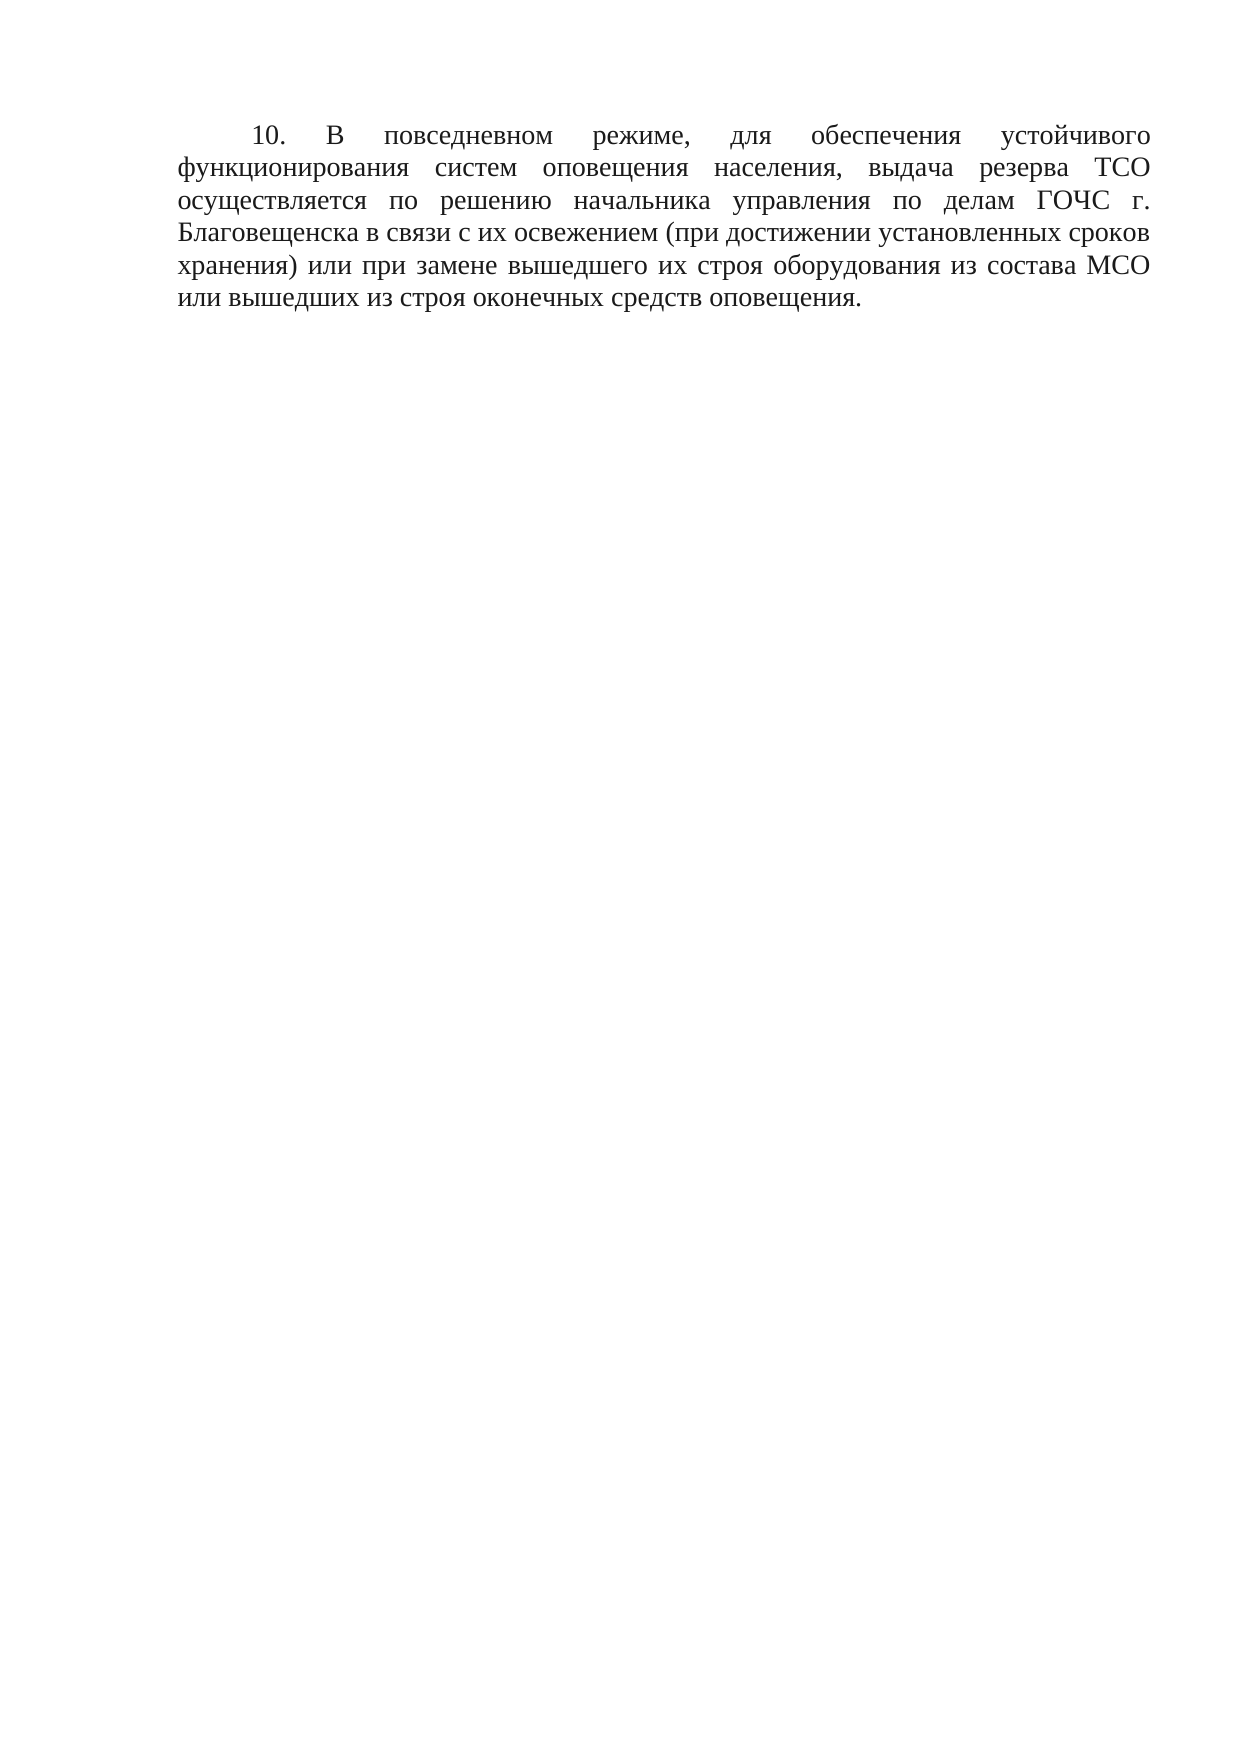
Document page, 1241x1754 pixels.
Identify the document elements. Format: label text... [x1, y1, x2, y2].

text 10. В повседневном режиме, для обеспечения устойчивого функционирования систем оповещения населения, выдача резерва ТСО осуществляется по решению начальника управления по делам ГОЧС г. Благовещенска в связи с их освежением (при достижении установленных сроков хранения) или при замене вышедшего их строя оборудования из состава МСО или вышедших из строя оконечных средств оповещения. [177, 118, 1152, 312]
